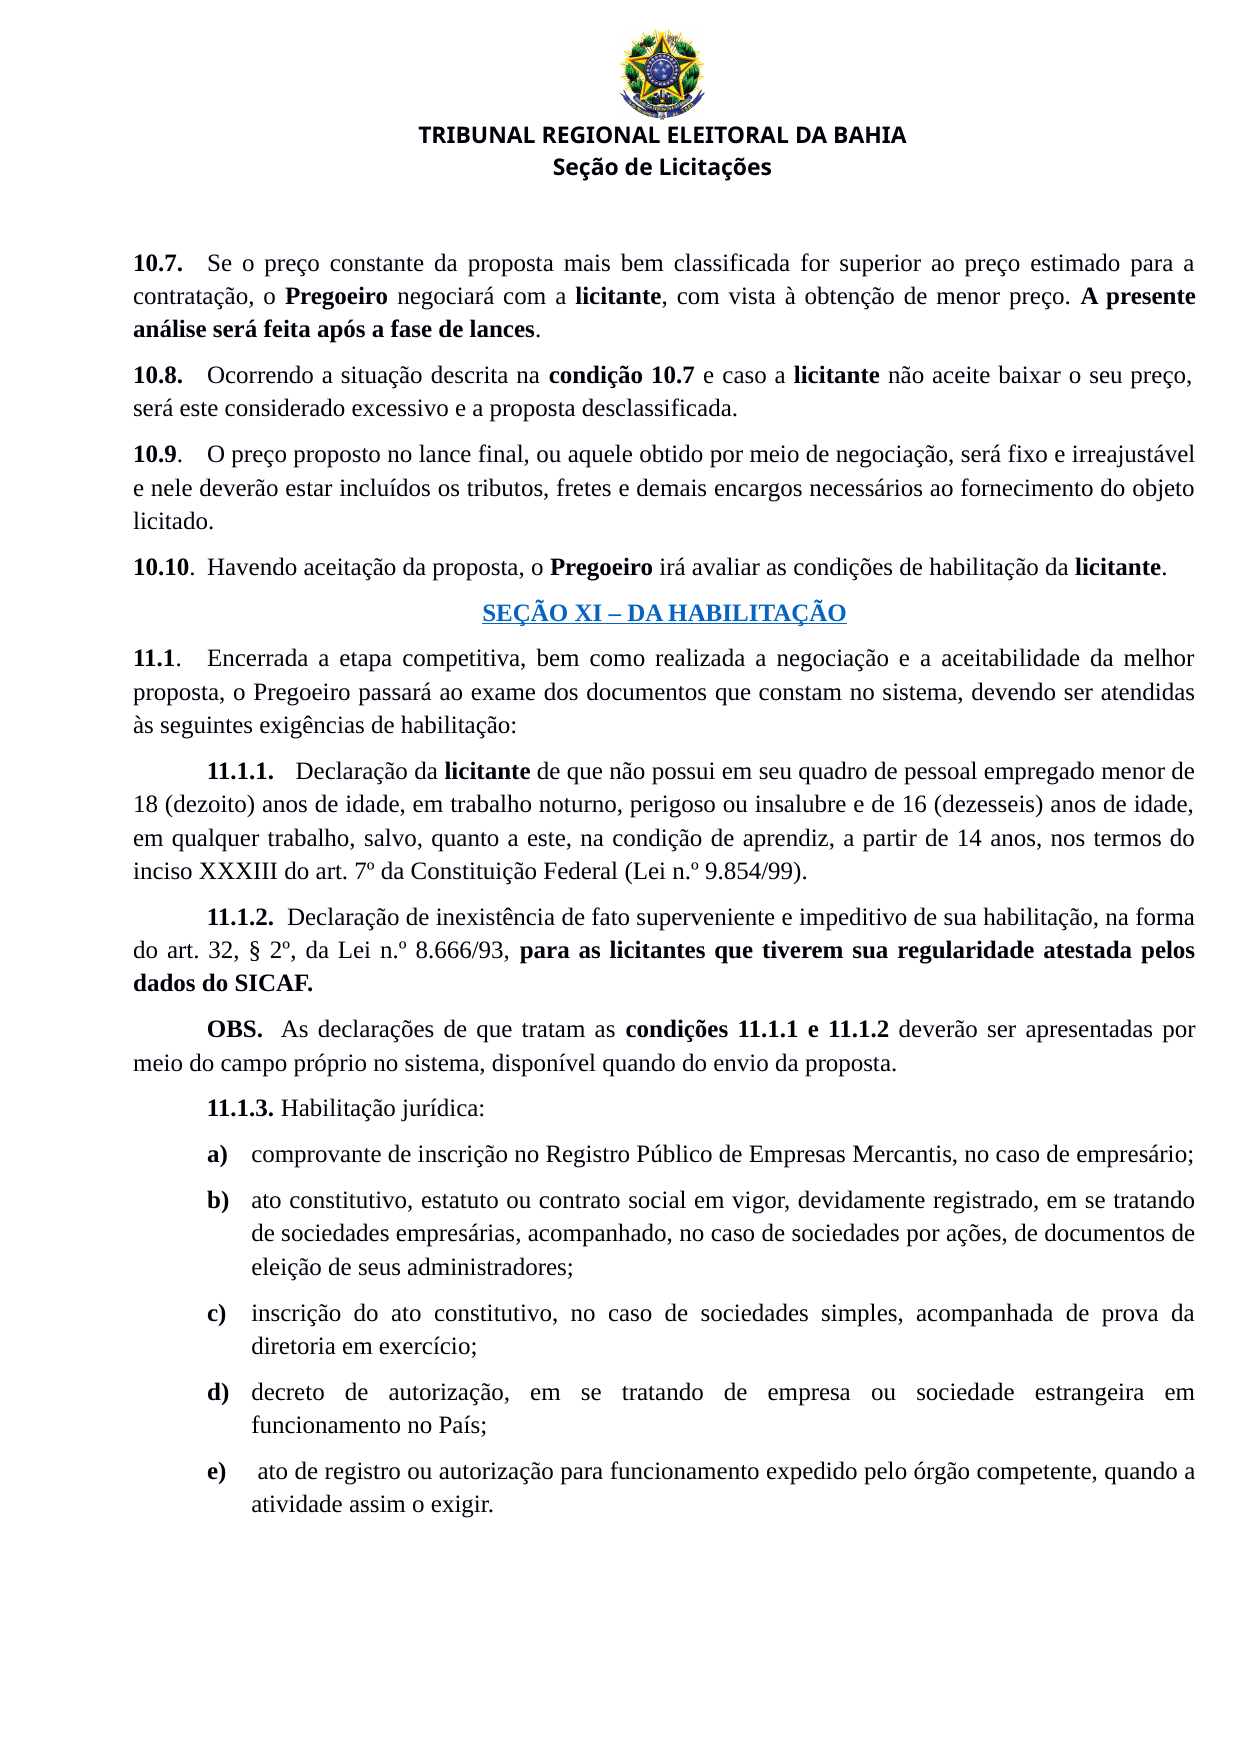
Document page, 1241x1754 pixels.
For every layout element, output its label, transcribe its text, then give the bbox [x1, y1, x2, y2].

text 11.1.1. Declaração da licitante de que não possui em seu quadro de pessoal empregado menor de 18 (dezoito) anos de idade, em trabalho noturno, perigoso ou insalubre e de 16 (dezesseis) anos de idade, em qualquer trabalho, salvo, quanto a este, na condição de aprendiz, a partir de 14 anos, nos termos do inciso XXXIII do art. 7º da Constituição Federal (Lei n.º 9.854/99). [133, 753, 1196, 886]
text 10.10. Havendo aceitação da proposta, o Pregoeiro irá avaliar as condições de habilitação da licitante. [133, 548, 1196, 582]
text 11.1.3. Habilitação jurídica: [133, 1090, 1196, 1123]
text OBS. As declarações de que tratam as condições 11.1.1 e 11.1.2 deverão ser apresentadas por meio do campo próprio no sistema, disponível quando do envio da proposta. [133, 1011, 1196, 1078]
text 10.8. Ocorrendo a situação descrita na condição 10.7 e caso a licitante não aceite baixar o seu preço, será este considerado excessivo e a proposta desclassificada. [133, 357, 1193, 423]
list ato de registro ou autorização para funcionamento expedido pelo órgão competente, quando a atividade assim o exigir. [207, 1453, 1196, 1519]
text 11.1.2. Declaração de inexistência de fato superveniente e impeditivo de sua habilitação, na forma do art. 32, § 2º, da Lei n.º 8.666/93, para as licitantes que tiverem sua regularidade atestada pelos dados do SICAF. [133, 898, 1196, 998]
list comprovante de inscrição no Registro Público de Empresas Mercantis, no caso de empresário; [207, 1136, 1196, 1169]
text SEÇÃO XI – DA HABILITAÇÃO [133, 594, 1196, 628]
list inscrição do ato constitutivo, no caso de sociedades simples, acompanhada de prova da diretoria em exercício; [207, 1294, 1196, 1361]
text 11.1. Encerrada a etapa competitiva, bem como realizada a negociação e a aceitabilidade da melhor proposta, o Pregoeiro passará ao exame dos documentos que constam no sistema, devendo ser atendidas às seguintes exigências de habilitação: [133, 640, 1196, 740]
list ato constitutivo, estatuto ou contrato social em vigor, devidamente registrado, em se tratando de sociedades empresárias, acompanhado, no caso de sociedades por ações, de documentos de eleição de seus administradores; [207, 1182, 1196, 1282]
text 10.9. O preço proposto no lance final, ou aquele obtido por meio de negociação, será fixo e irreajustável e nele deverão estar incluídos os tributos, fretes e demais encargos necessários ao fornecimento do objeto licitado. [133, 436, 1196, 536]
text 10.7. Se o preço constante da proposta mais bem classificada for superior ao preço estimado para a contratação, o Pregoeiro negociará com a licitante, com vista à obtenção de menor preço. A presente análise será feita após a fase de lances. [133, 244, 1196, 344]
list decreto de autorização, em se tratando de empresa ou sociedade estrangeira em funcionamento no País; [207, 1373, 1196, 1440]
